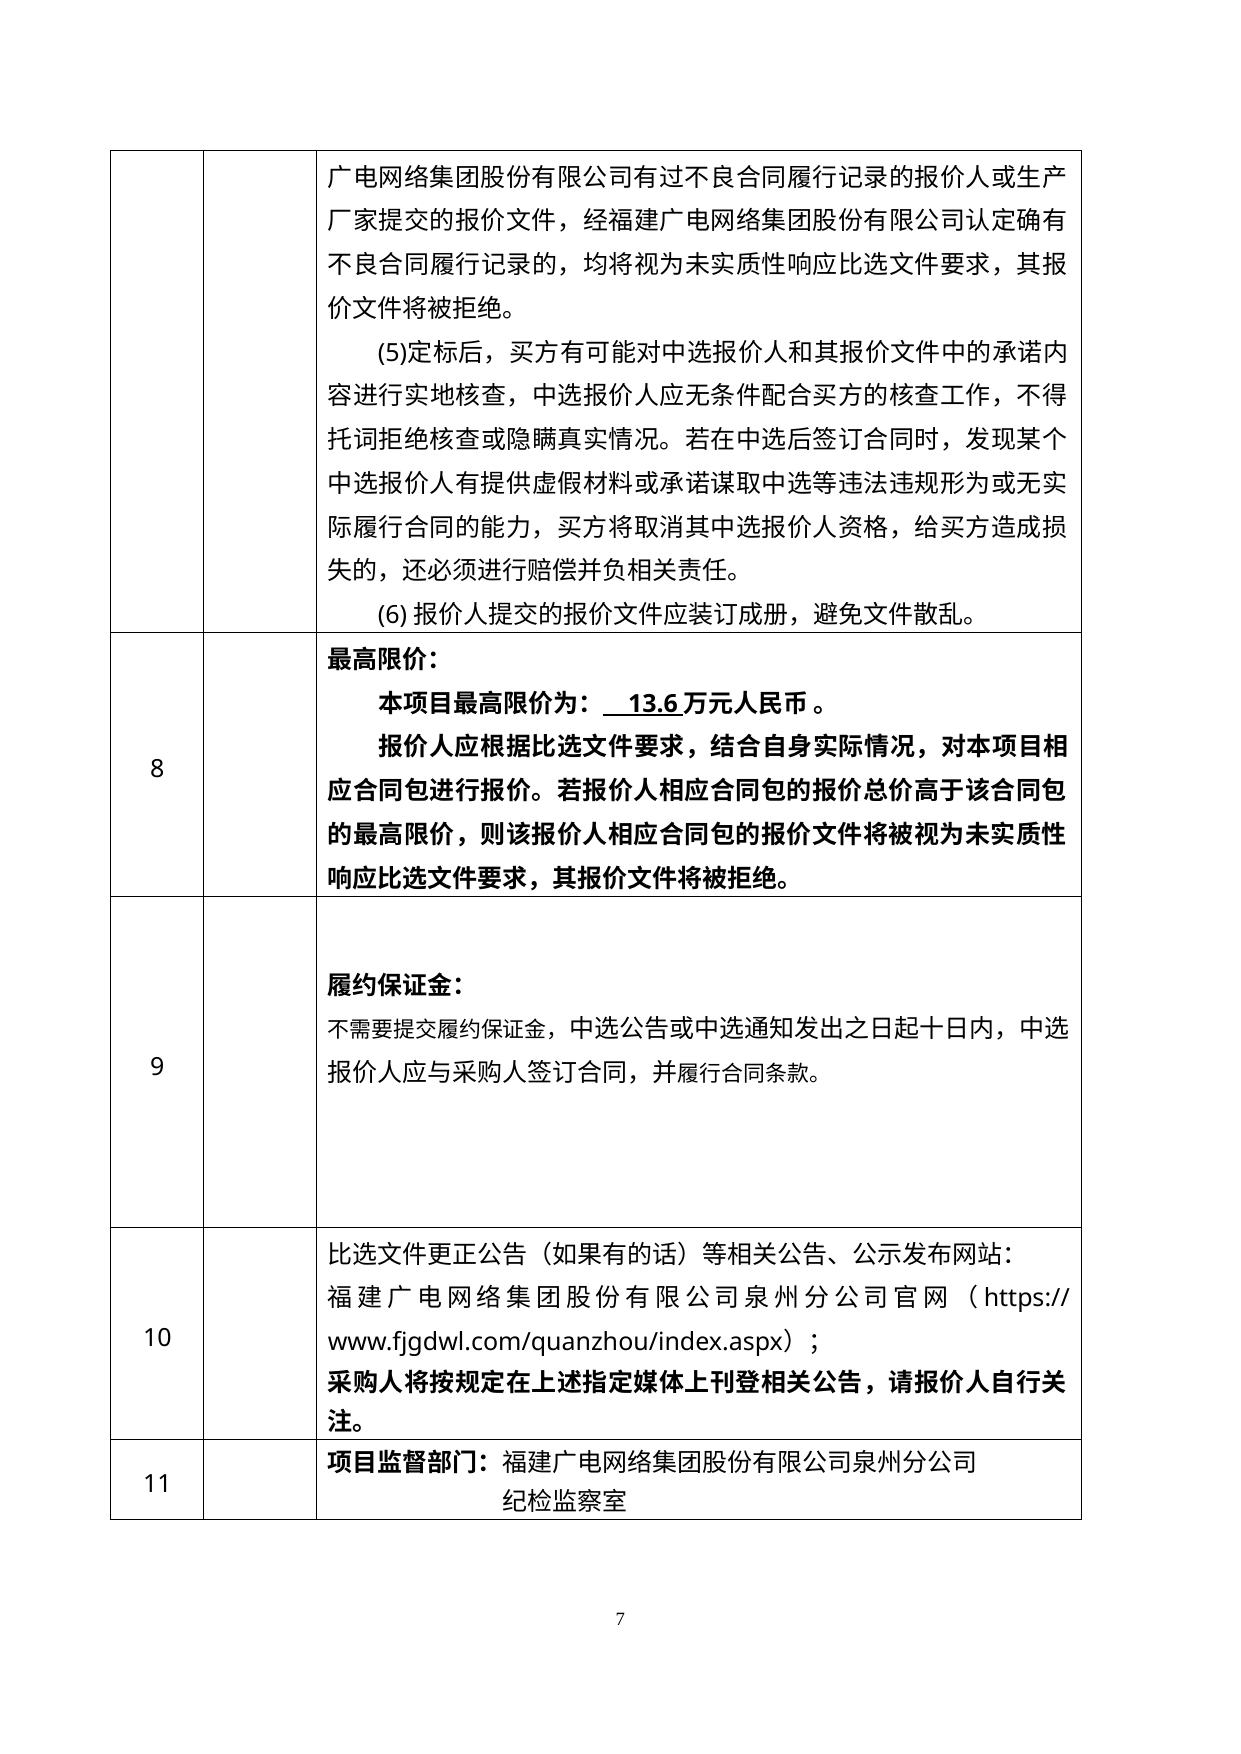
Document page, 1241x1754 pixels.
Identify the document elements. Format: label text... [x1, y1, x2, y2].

table_cell [204, 1440, 316, 1519]
table_cell 10 [111, 1228, 203, 1438]
table_cell 11 [111, 1440, 203, 1519]
table_cell 项目监督部门：福建广电网络集团股份有限公司泉州分公司 纪检监察室 [317, 1440, 1081, 1519]
table_cell 7 [111, 151, 203, 632]
table_cell 比选文件更正公告（如果有的话）等相关公告、公示发布网站： 福建广电网络集团股份有限公司泉州分公司官网（https://www.fjgdwl.com/quanzhou/index.aspx）； 采购人将按规定在上述指定媒体上刊登相关公告，请报价人自行关注。 [317, 1228, 1081, 1438]
table_cell 最高限价： 本项目最高限价为： 13.6万元人民币 。 报价人应根据比选文件要求，结合自身实际情况，对本项目相应合同包进行报价。若报价人相应合同包的报价总价高于该合同包的最高限价，则该报价人相应合同包的报价文件将被视为未实质性响应比选文件要求，其报价文件将被拒绝。 [317, 633, 1081, 896]
table_cell [204, 1228, 316, 1438]
table_cell [204, 897, 316, 1227]
table_cell [204, 633, 316, 896]
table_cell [317, 151, 1081, 632]
table_cell [204, 151, 316, 632]
table_cell 9 [111, 897, 203, 1227]
table_cell 8 [111, 633, 203, 896]
table_cell 履约保证金： 不需要提交履约保证金，中选公告或中选通知发出之日起十日内，中选报价人应与采购人签订合同，并履行合同条款。 [317, 897, 1081, 1227]
